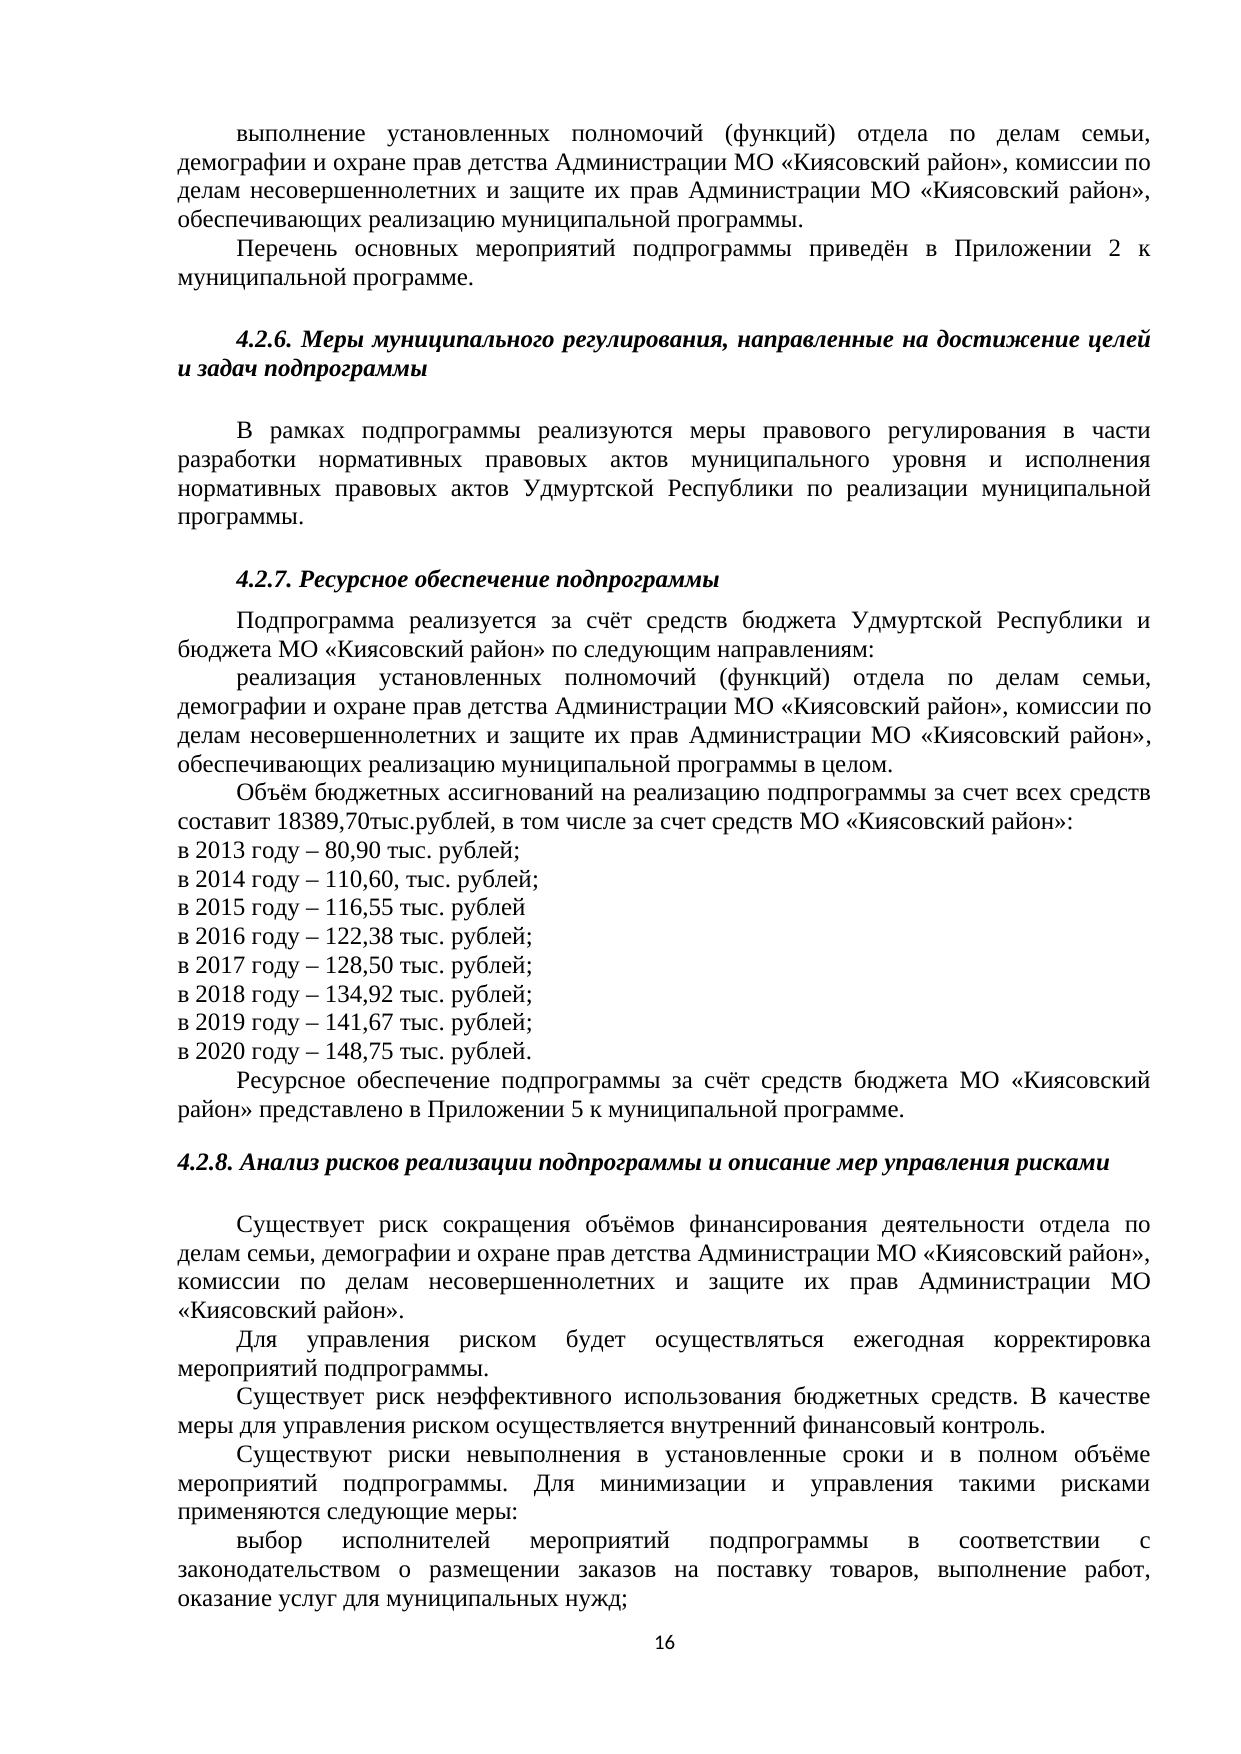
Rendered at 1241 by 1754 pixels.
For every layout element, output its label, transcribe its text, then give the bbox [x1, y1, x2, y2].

text в 2016 году – 122,38 тыс. рублей; [177, 921, 1152, 950]
text Существует риск неэффективного использования бюджетных средств. В качестве меры для управления риском осуществляется внутренний финансовый контроль. [177, 1381, 1152, 1439]
text в 2014 году – 110,60, тыс. рублей; [177, 864, 1152, 892]
text 4.2.8. Анализ рисков реализации подпрограммы и описание мер управления рисками [177, 1147, 1152, 1175]
text Для управления риском будет осуществляться ежегодная корректировка мероприятий подпрограммы. [177, 1324, 1152, 1381]
text 4.2.7. Ресурсное обеспечение подпрограммы [176, 564, 1152, 592]
text в 2015 году – 116,55 тыс. рублей [177, 892, 1152, 921]
text в 2020 году – 148,75 тыс. рублей. [177, 1036, 1152, 1065]
text в 2013 году – 80,90 тыс. рублей; [177, 835, 1152, 864]
list реализация установленных полномочий (функций) отдела по делам семьи, демографии и охране прав детства Администрации МО «Киясовский район», комиссии по делам несовершеннолетних и защите их прав Администрации МО «Киясовский район», обеспечивающих реализацию муниципальной программы в целом. [177, 662, 1152, 777]
list 4.2.6. Меры муниципального регулирования, направленные на достижение целей и задач подпрограммы [177, 324, 1152, 382]
list Подпрограмма реализуется за счёт средств бюджета Удмуртской Республики и бюджета МО «Киясовский район» по следующим направлениям: [177, 605, 1152, 662]
list В рамках подпрограммы реализуются меры правового регулирования в части разработки нормативных правовых актов муниципального уровня и исполнения нормативных правовых актов Удмуртской Республики по реализации муниципальной программы. [177, 415, 1152, 530]
text Объём бюджетных ассигнований на реализацию подпрограммы за счет всех средств составит 18389,70тыс.рублей, в том числе за счет средств МО «Киясовский район»: [177, 777, 1152, 835]
text выбор исполнителей мероприятий подпрограммы в соответствии с законодательством о размещении заказов на поставку товаров, выполнение работ, оказание услуг для муниципальных нужд; [177, 1525, 1152, 1611]
text в 2018 году – 134,92 тыс. рублей; [177, 979, 1152, 1007]
text в 2019 году – 141,67 тыс. рублей; [177, 1007, 1152, 1036]
text Перечень основных мероприятий подпрограммы приведён в Приложении 2 к муниципальной программе. [177, 233, 1152, 291]
text Существует риск сокращения объёмов финансирования деятельности отдела по делам семьи, демографии и охране прав детства Администрации МО «Киясовский район», комиссии по делам несовершеннолетних и защите их прав Администрации МО «Киясовский район». [177, 1209, 1152, 1324]
text выполнение установленных полномочий (функций) отдела по делам семьи, демографии и охране прав детства Администрации МО «Киясовский район», комиссии по делам несовершеннолетних и защите их прав Администрации МО «Киясовский район», обеспечивающих реализацию муниципальной программы. [177, 118, 1152, 233]
text в 2017 году – 128,50 тыс. рублей; [177, 950, 1152, 979]
text Ресурсное обеспечение подпрограммы за счёт средств бюджета МО «Киясовский район» представлено в Приложении 5 к муниципальной программе. [177, 1065, 1152, 1122]
text Существуют риски невыполнения в установленные сроки и в полном объёме мероприятий подпрограммы. Для минимизации и управления такими рисками применяются следующие меры: [177, 1439, 1152, 1525]
